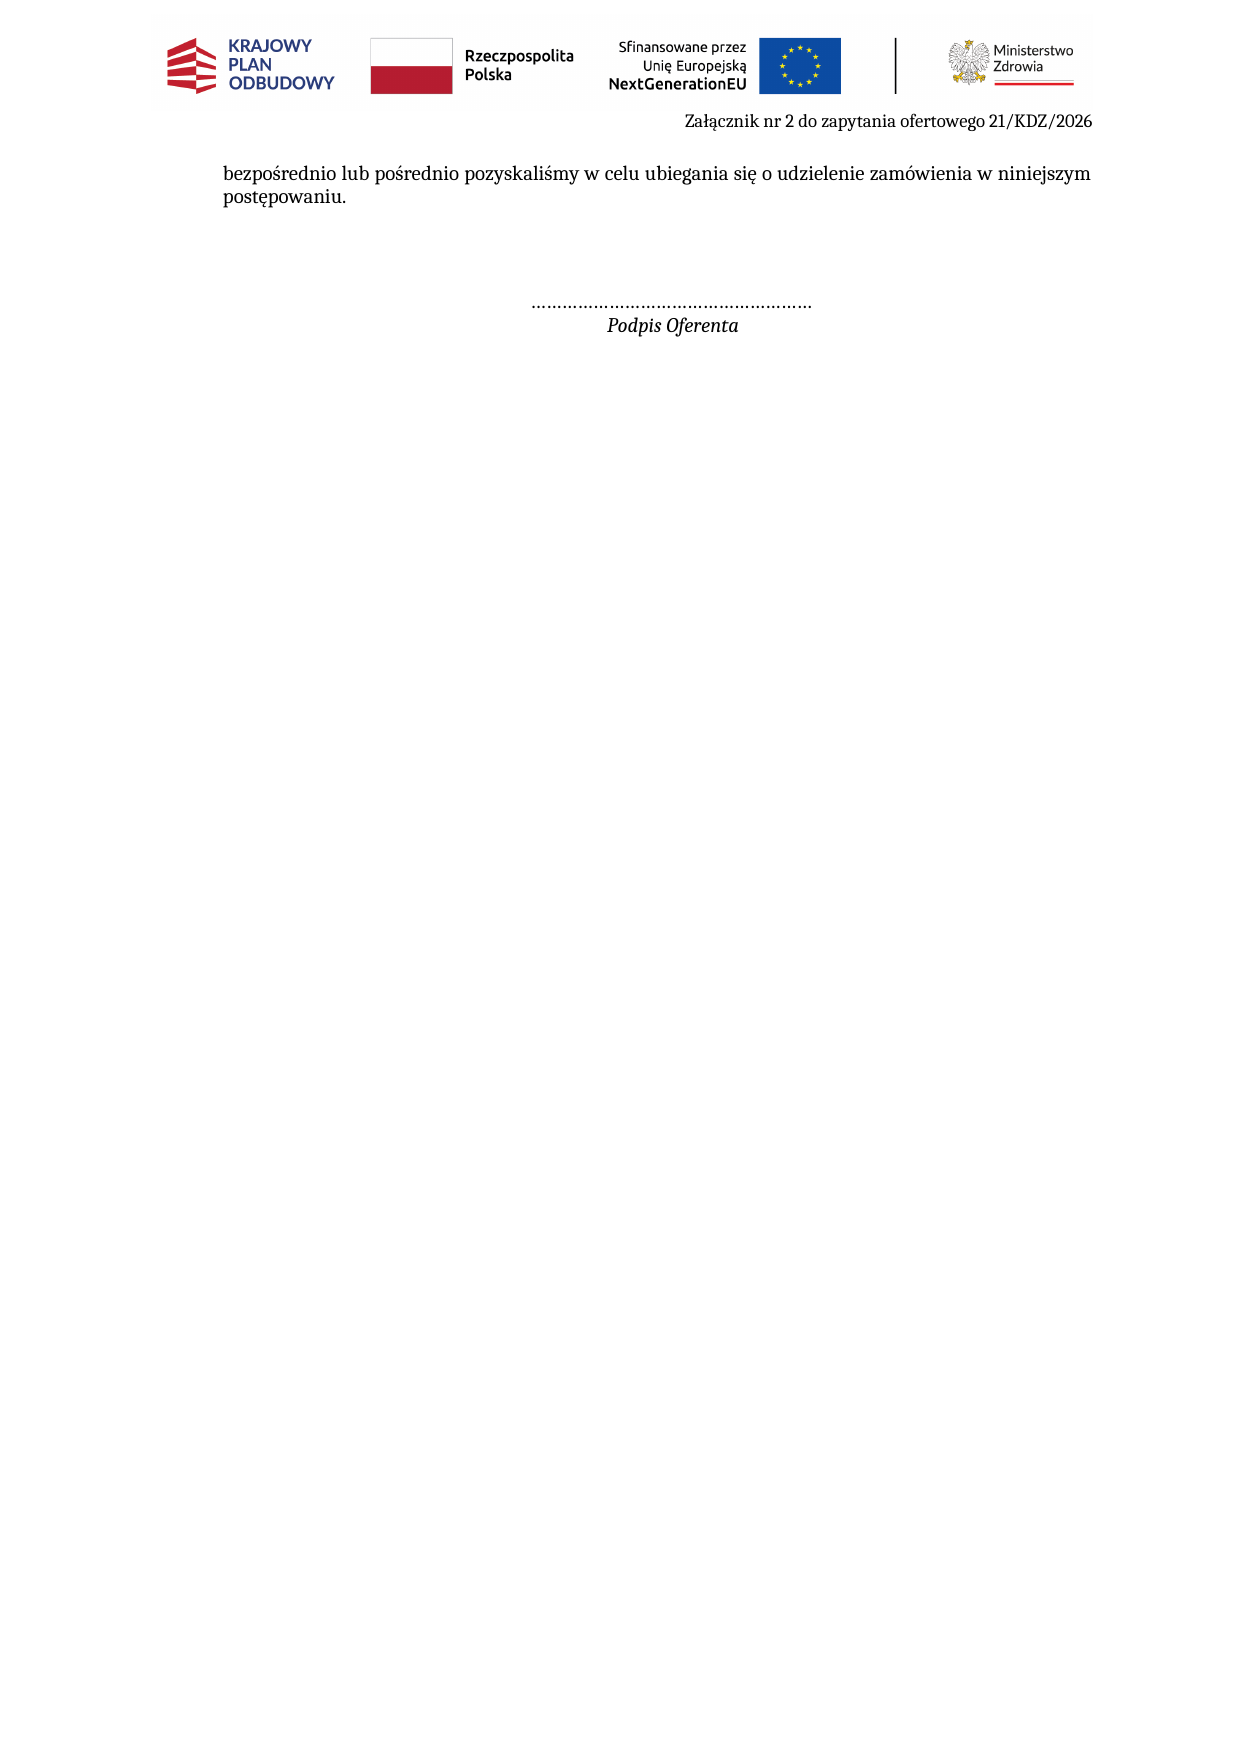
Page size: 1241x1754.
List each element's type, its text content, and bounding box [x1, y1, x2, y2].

picture [150, 14, 1093, 111]
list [185, 161, 1093, 209]
table_cell Podpis Oferenta [519, 314, 829, 337]
table_header ……………………………………………… [519, 290, 829, 313]
